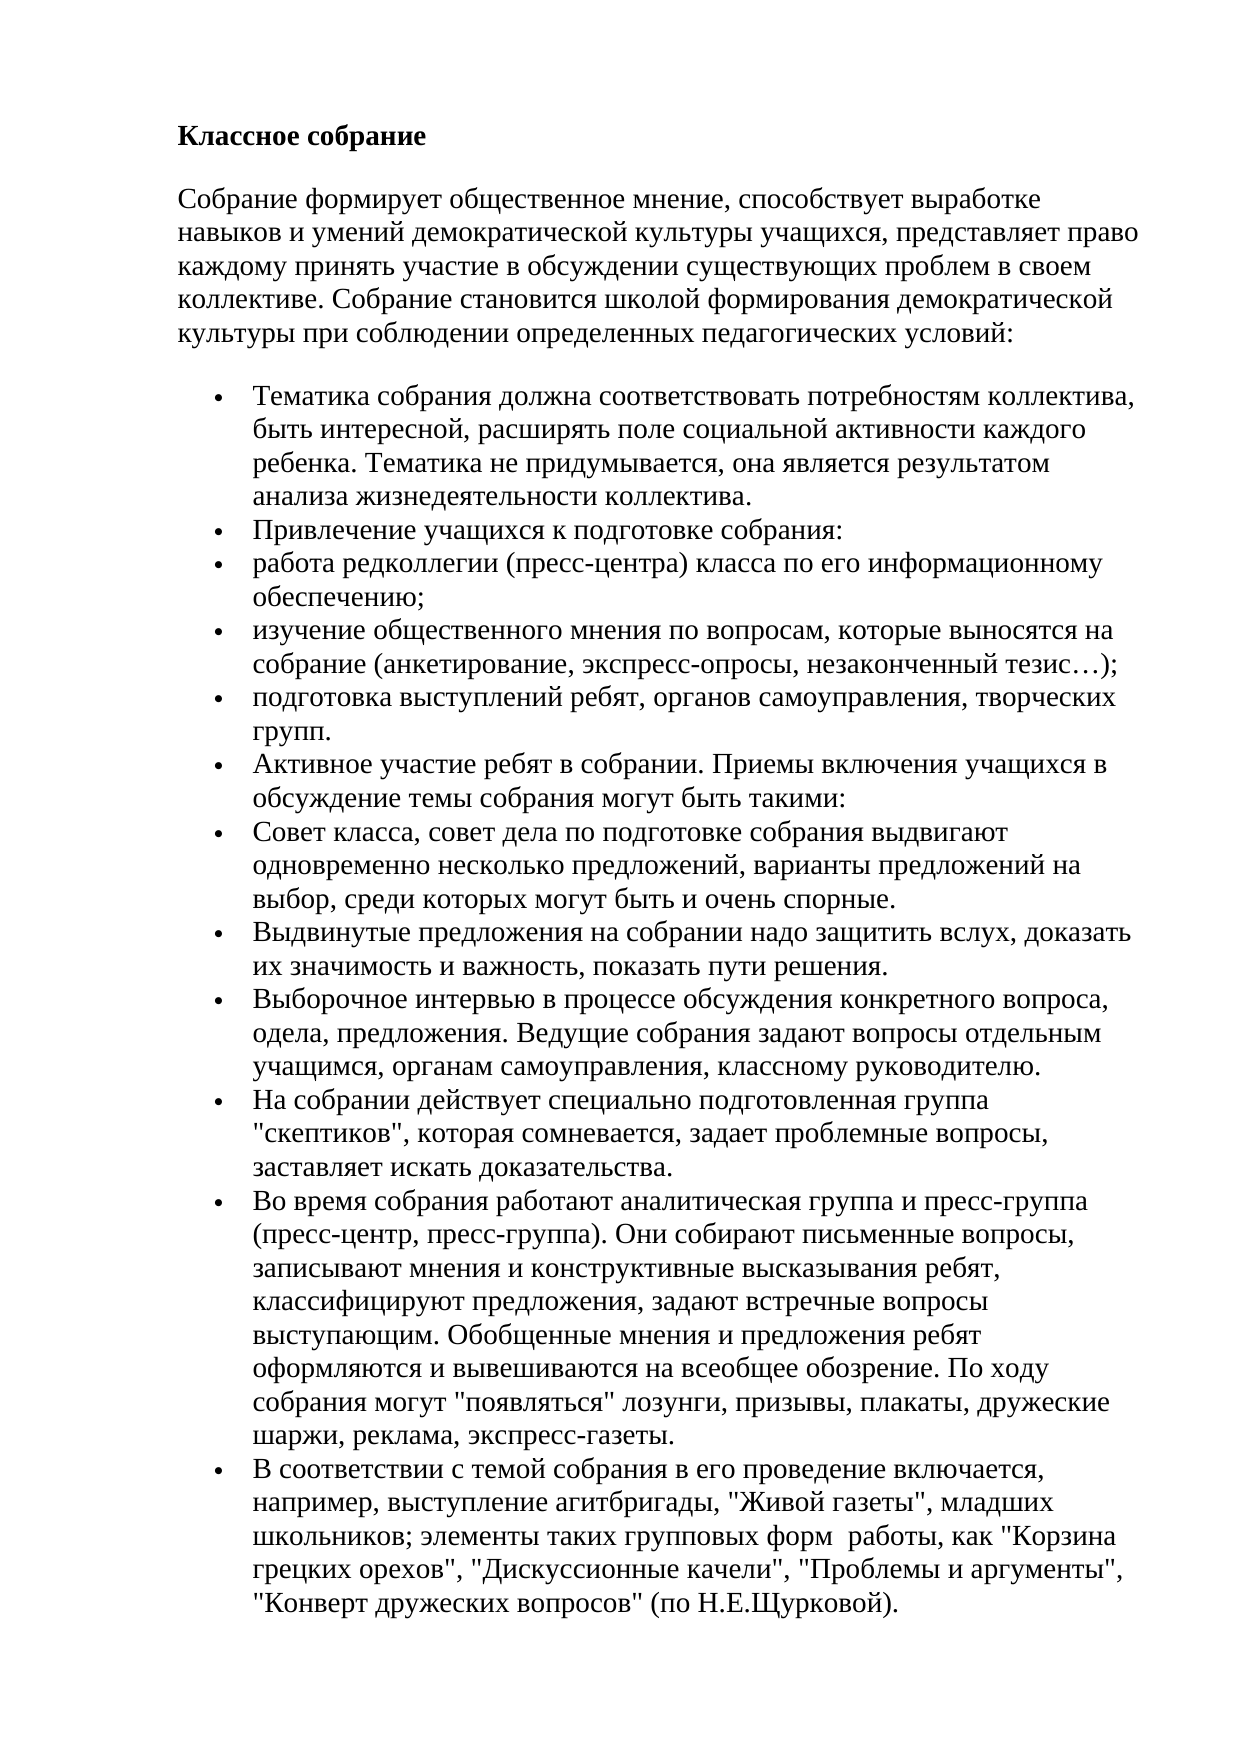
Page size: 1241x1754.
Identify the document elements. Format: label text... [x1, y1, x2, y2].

list В соответствии с темой собрания в его проведение включается, например, выступление агитбригады, "Живой газеты", младших школьников; элементы таких групповых форм работы, как "Корзина грецких орехов", "Дискуссионные качели", "Проблемы и аргументы", "Конверт дружеских вопросов" (по Н.Е.Щурковой). [215, 1451, 1152, 1619]
text Собрание формирует общественное мнение, способствует выработке навыков и умений демократической культуры учащихся, представляет право каждому принять участие в обсуждении существующих проблем в своем коллективе. Собрание становится школой формирования демократической культуры при соблюдении определенных педагогических условий: [177, 181, 1152, 348]
list изучение общественного мнения по вопросам, которые выносятся на собрание (анкетирование, экспресс-опросы, незаконченный тезис…); [215, 612, 1152, 679]
list Выдвинутые предложения на собрании надо защитить вслух, доказать их значимость и важность, показать пути решения. [215, 914, 1152, 981]
list На собрании действует специально подготовленная группа "скептиков", которая сомневается, задает проблемные вопросы, заставляет искать доказательства. [215, 1082, 1152, 1183]
text Классное собрание [177, 118, 1152, 152]
list Совет класса, совет дела по подготовке собрания выдвигают одновременно несколько предложений, варианты предложений на выбор, среди которых могут быть и очень спорные. [215, 814, 1152, 914]
list подготовка выступлений ребят, органов самоуправления, творческих групп. [215, 679, 1152, 747]
list Активное участие ребят в собрании. Приемы включения учащихся в обсуждение темы собрания могут быть такими: [215, 747, 1152, 814]
list Во время собрания работают аналитическая группа и пресс-группа (пресс-центр, пресс-группа). Они собирают письменные вопросы, записывают мнения и конструктивные высказывания ребят, классифицируют предложения, задают встречные вопросы выступающим. Обобщенные мнения и предложения ребят оформляются и вывешиваются на всеобщее обозрение. По ходу собрания могут "появляться" лозунги, призывы, плакаты, дружеские шаржи, реклама, экспресс-газеты. [215, 1183, 1152, 1451]
list Привлечение учащихся к подготовке собрания: [215, 512, 1152, 545]
list Тематика собрания должна соответствовать потребностям коллектива, быть интересной, расширять поле социальной активности каждого ребенка. Тематика не придумывается, она является результатом анализа жизнедеятельности коллектива. [215, 378, 1152, 512]
list Выборочное интервью в процессе обсуждения конкретного вопроса, одела, предложения. Ведущие собрания задают вопросы отдельным учащимся, органам самоуправления, классному руководителю. [215, 981, 1152, 1082]
list работа редколлегии (пресс-центра) класса по его информационному обеспечению; [215, 545, 1152, 612]
